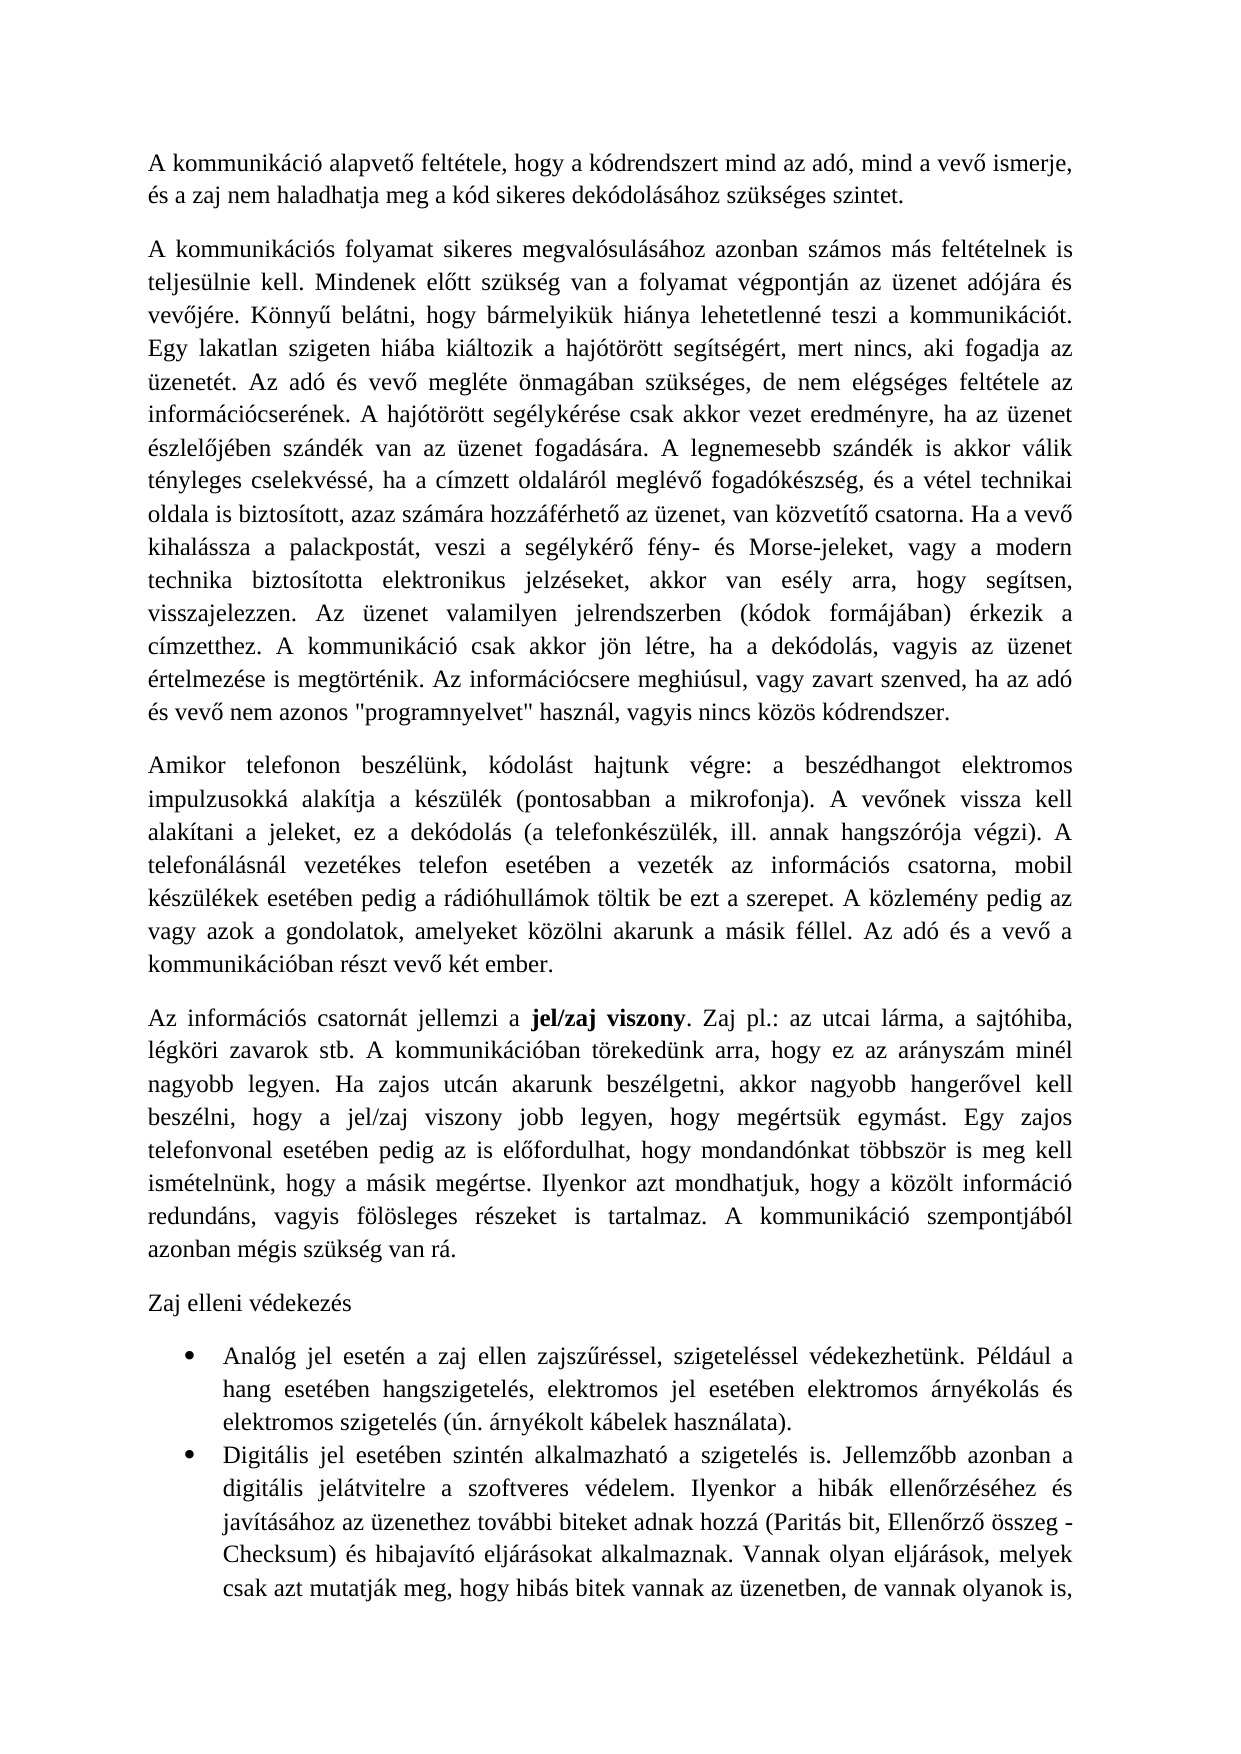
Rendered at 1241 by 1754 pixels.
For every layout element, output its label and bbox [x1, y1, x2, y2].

table_cell [148, 148, 1074, 1601]
